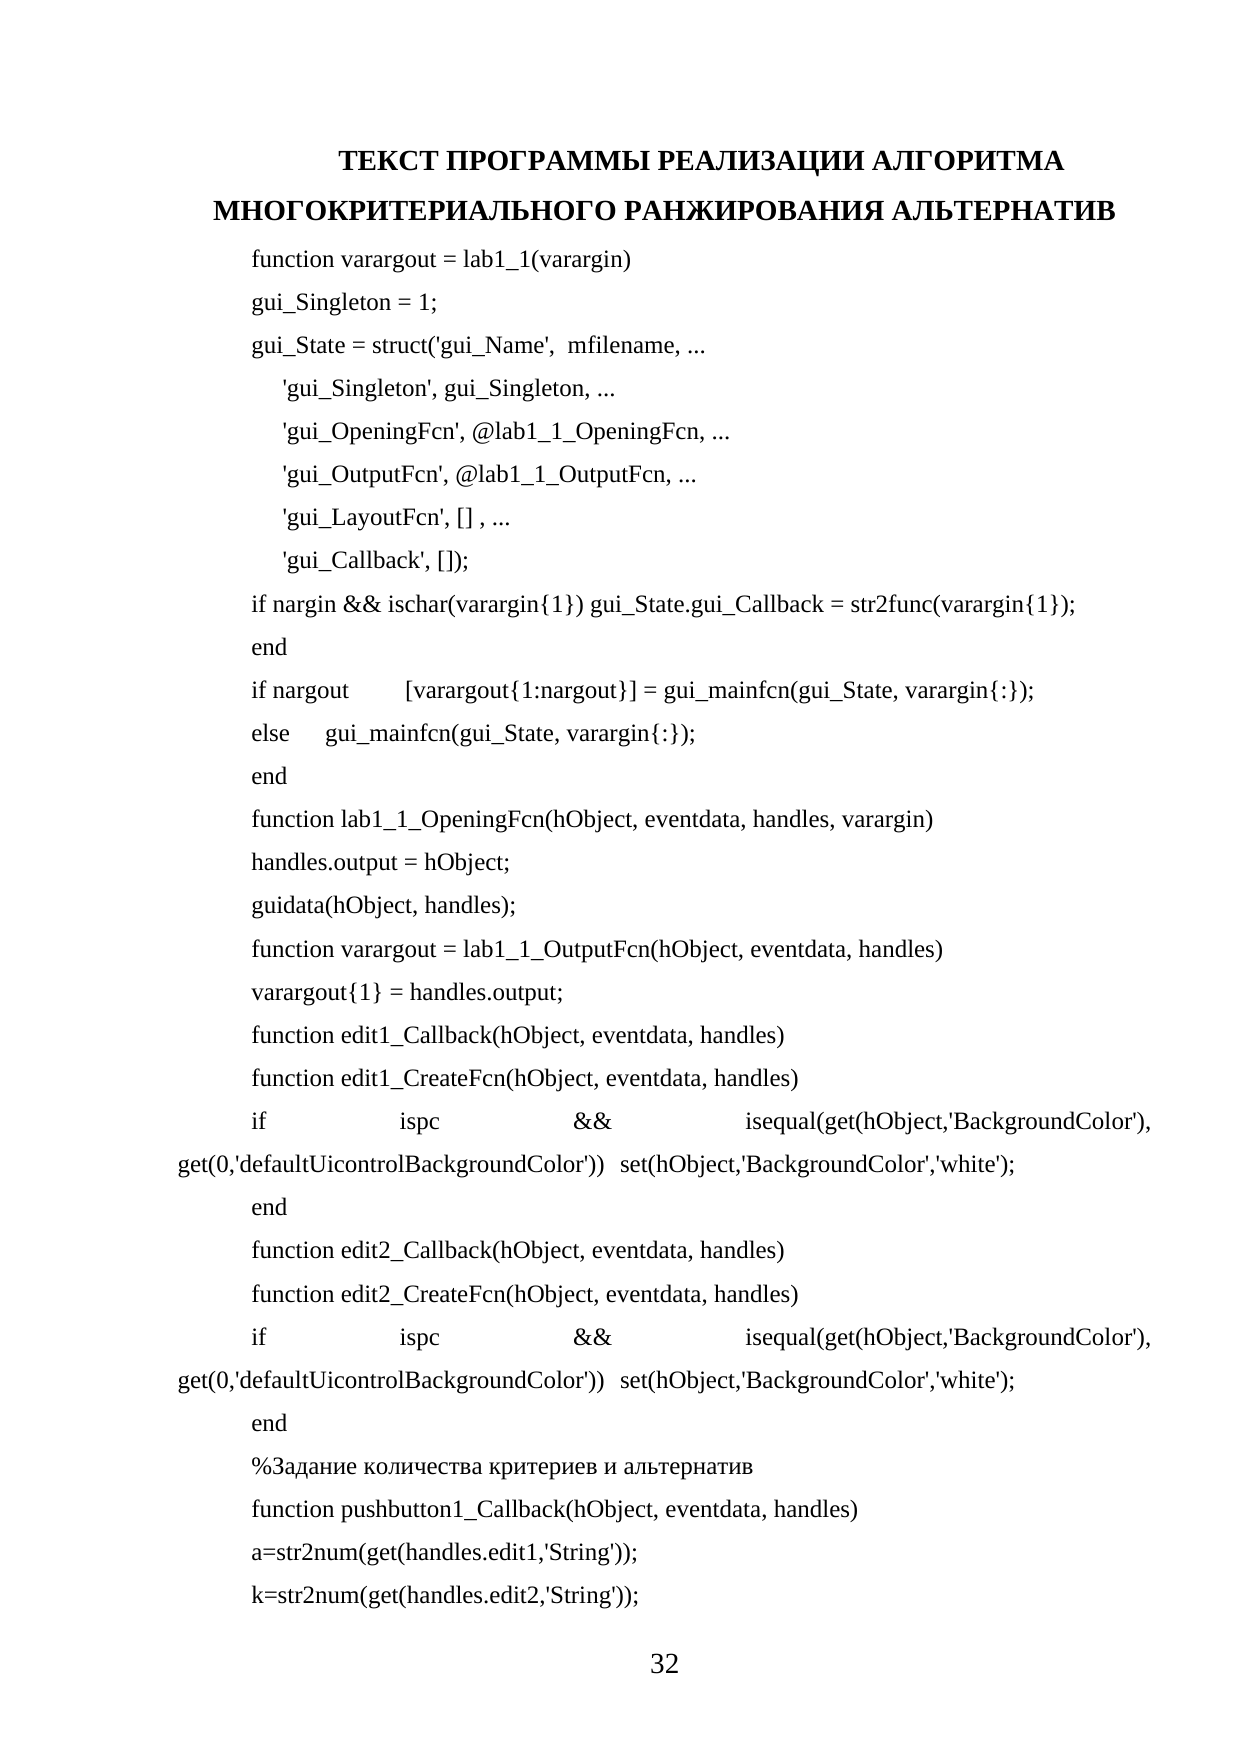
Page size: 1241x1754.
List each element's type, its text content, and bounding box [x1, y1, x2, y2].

text function edit1_CreateFcn(hObject, eventdata, handles) [177, 1063, 1152, 1092]
text gui_State = struct('gui_Name', mfilename, ... [177, 330, 1152, 359]
text function varargout = lab1_1(varargin) [177, 244, 1152, 272]
text end [177, 632, 1152, 661]
text function edit2_CreateFcn(hObject, eventdata, handles) [177, 1279, 1152, 1307]
text 'gui_Singleton', gui_Singleton, ... [177, 373, 1152, 402]
text if ispc && isequal(get(hObject,'BackgroundColor'), get(0,'defaultUicontrolBackgroundColor')) set(hObject,'BackgroundColor','white'); [177, 1106, 1152, 1178]
text else gui_mainfcn(gui_State, varargin{:}); [177, 718, 1152, 747]
text if ispc && isequal(get(hObject,'BackgroundColor'), get(0,'defaultUicontrolBackgroundColor')) set(hObject,'BackgroundColor','white'); [177, 1322, 1152, 1394]
text end [177, 761, 1152, 790]
text end [177, 1408, 1152, 1437]
text function edit2_Callback(hObject, eventdata, handles) [177, 1236, 1152, 1264]
text function lab1_1_OpeningFcn(hObject, eventdata, handles, varargin) [177, 804, 1152, 833]
text function varargout = lab1_1_OutputFcn(hObject, eventdata, handles) [177, 934, 1152, 962]
text 'gui_LayoutFcn', [] , ... [177, 502, 1152, 531]
text guidata(hObject, handles); [177, 891, 1152, 919]
text ТЕКСТ ПРОГРАММЫ РЕАЛИЗАЦИИ АЛГОРИТМА МНОГОКРИТЕРИАЛЬНОГО РАНЖИРОВАНИЯ АЛЬТЕРНАТИВ [177, 143, 1152, 227]
text 'gui_OpeningFcn', @lab1_1_OpeningFcn, ... [177, 416, 1152, 445]
text a=str2num(get(handles.edit1,'String')); [177, 1537, 1152, 1566]
text handles.output = hObject; [177, 847, 1152, 876]
text end [177, 1192, 1152, 1221]
text if nargin && ischar(varargin{1}) gui_State.gui_Callback = str2func(varargin{1}); [177, 589, 1152, 617]
text function pushbutton1_Callback(hObject, eventdata, handles) [177, 1494, 1152, 1523]
text function edit1_Callback(hObject, eventdata, handles) [177, 1020, 1152, 1049]
text k=str2num(get(handles.edit2,'String')); [177, 1581, 1152, 1609]
text 'gui_OutputFcn', @lab1_1_OutputFcn, ... [177, 459, 1152, 488]
text 'gui_Callback', []); [177, 546, 1152, 574]
text varargout{1} = handles.output; [177, 977, 1152, 1006]
text if nargout [varargout{1:nargout}] = gui_mainfcn(gui_State, varargin{:}); [177, 675, 1152, 704]
text %Задание количества критериев и альтернатив [177, 1451, 1152, 1480]
text gui_Singleton = 1; [177, 287, 1152, 316]
